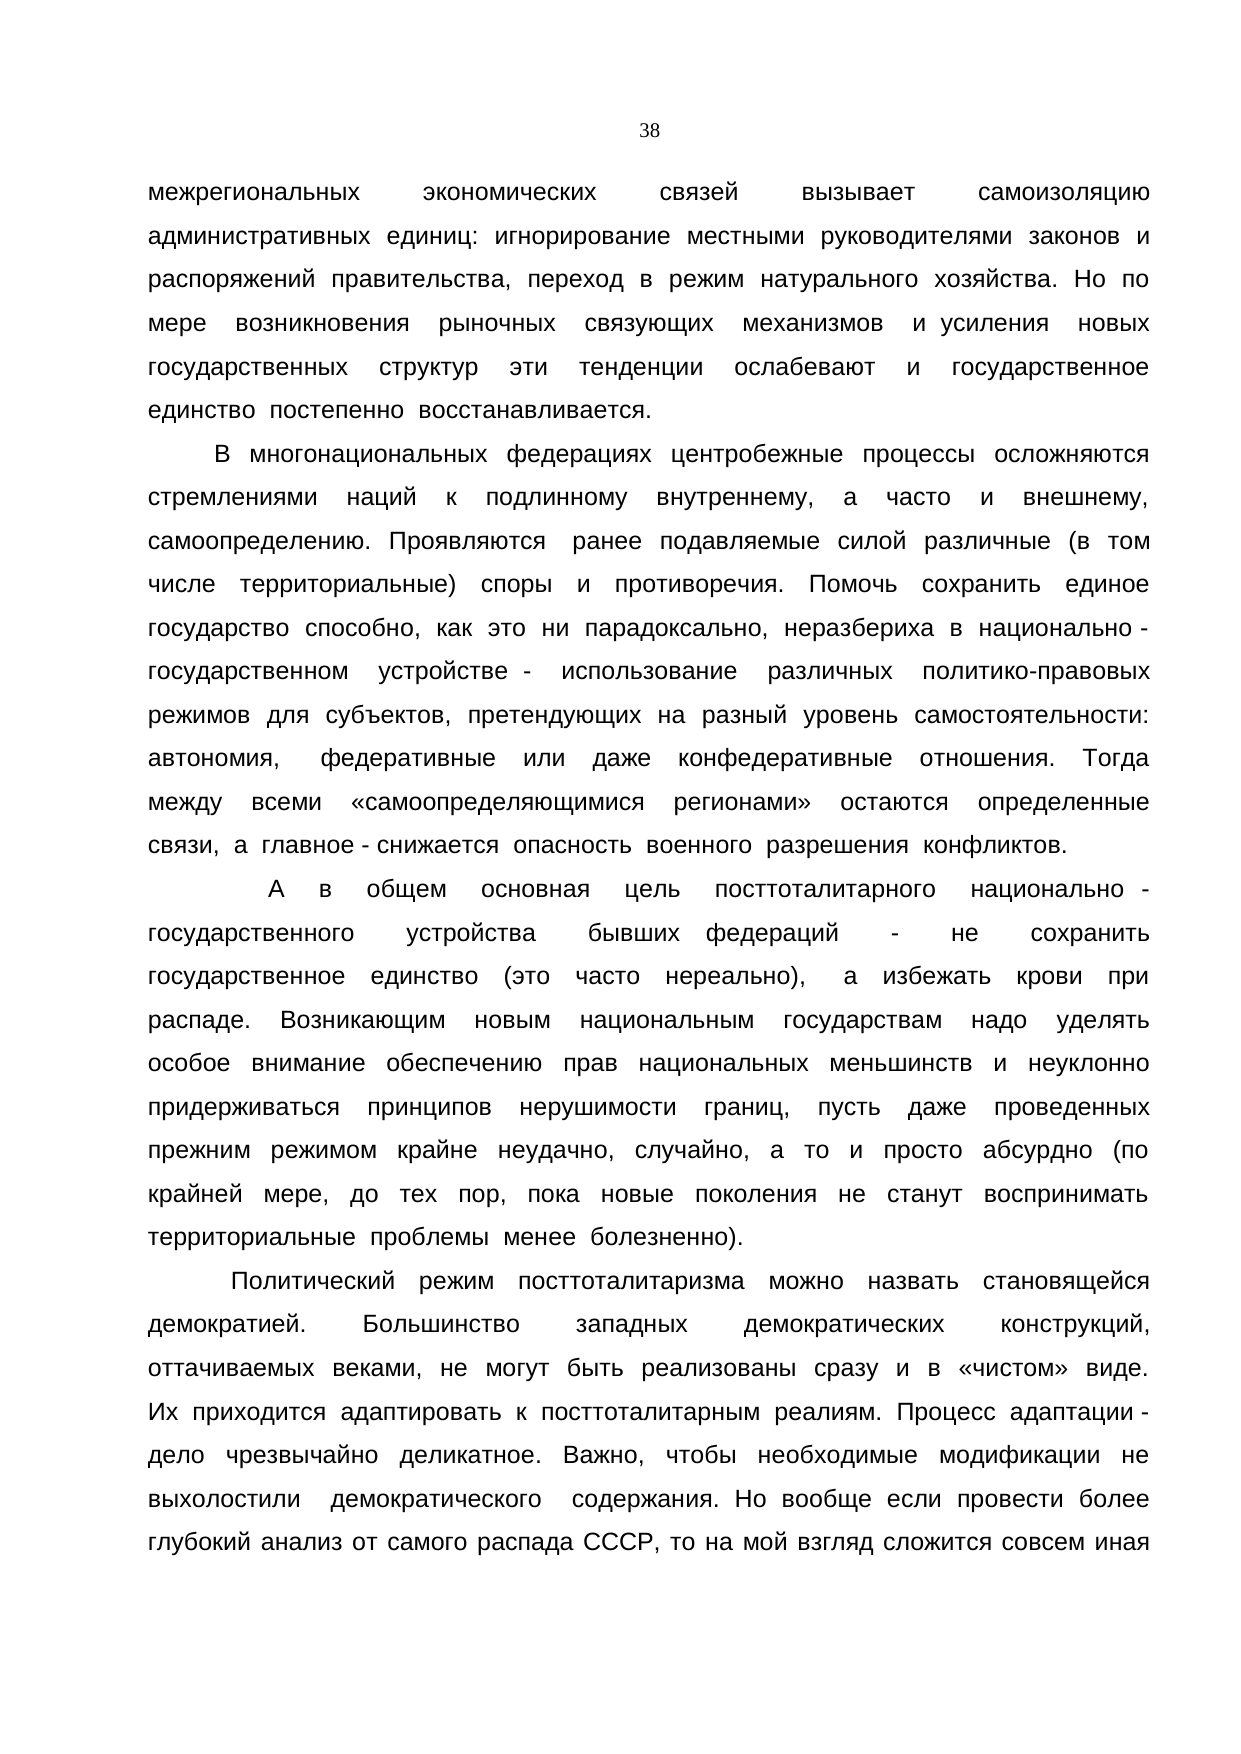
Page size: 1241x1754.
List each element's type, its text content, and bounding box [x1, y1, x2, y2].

text А в общем основная цель посттоталитарного национально - государственного устройства бывших федераций - не сохранить государственное единство (это часто нереально), а избежать крови при распаде. Возникающим новым национальным государствам надо уделять особое внимание обеспечению прав национальных меньшинств и неуклонно придерживаться принципов нерушимости границ, пусть даже проведенных прежним режимом крайне неудачно, случайно, а то и просто абсурдно (по крайней мере, до тех пор, пока новые поколения не станут воспринимать территориальные проблемы менее болезненно). [148, 874, 1152, 1251]
text В многонациональных федерациях центробежные процессы осложняются стремлениями наций к подлинному внутреннему, а часто и внешнему, самоопределению. Проявляются ранее подавляемые силой различные (в том числе территориальные) споры и противоречия. Помочь сохранить единое государство способно, как это ни парадоксально, неразбериха в национально - государственном устройстве - использование различных политико-правовых режимов для субъектов, претендующих на разный уровень самостоятельности: автономия, федеративные или даже конфедеративные отношения. Тогда между всеми «самоопределяющимися регионами» остаются определенные связи, а главное - снижается опасность военного разрешения конфликтов. [148, 438, 1152, 859]
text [148, 1266, 1152, 1556]
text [148, 177, 1152, 424]
